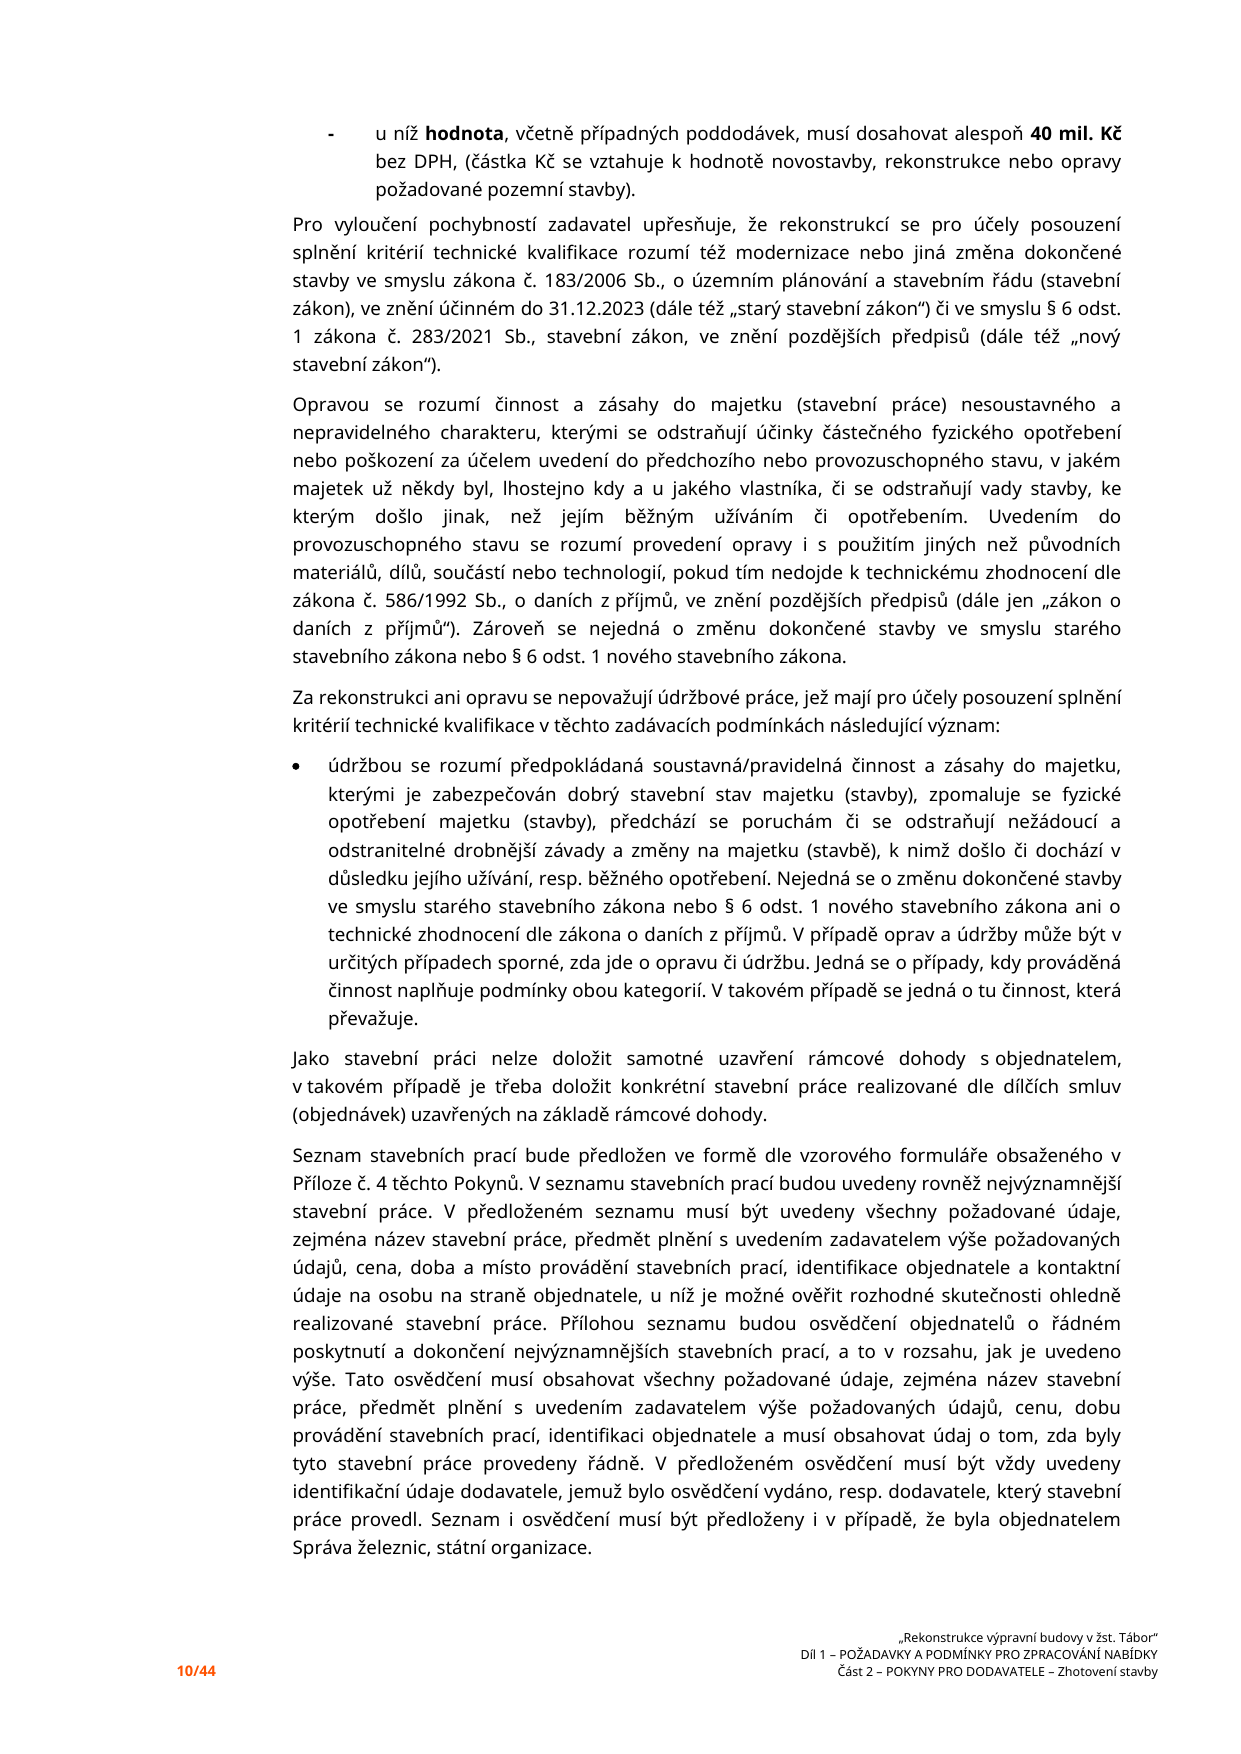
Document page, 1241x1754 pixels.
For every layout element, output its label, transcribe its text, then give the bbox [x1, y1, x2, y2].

text Opravou se rozumí činnost a zásahy do majetku (stavební práce) nesoustavného a nepravidelného charakteru, kterými se odstraňují účinky částečného fyzického opotřebení nebo poškození za účelem uvedení do předchozího nebo provozuschopného stavu, v jakém majetek už někdy byl, lhostejno kdy a u jakého vlastníka, či se odstraňují vady stavby, ke kterým došlo jinak, než jejím běžným užíváním či opotřebením. Uvedením do provozuschopného stavu se rozumí provedení opravy i s použitím jiných než původních materiálů, dílů, součástí nebo technologií, pokud tím nedojde k technickému zhodnocení dle zákona č. 586/1992 Sb., o daních z příjmů, ve znění pozdějších předpisů (dále jen „zákon o daních z příjmů“). Zároveň se nejedná o změnu dokončené stavby ve smyslu starého stavebního zákona nebo § 6 odst. 1 nového stavebního zákona. [292, 392, 1122, 669]
list u níž hodnota, včetně případných poddodávek, musí dosahovat alespoň 40 mil. Kč bez DPH, (částka Kč se vztahuje k hodnotě novostavby, rekonstrukce nebo opravy požadované pozemní stavby). [328, 121, 1122, 202]
text Pro vyloučení pochybností zadavatel upřesňuje, že rekonstrukcí se pro účely posouzení splnění kritérií technické kvalifikace rozumí též modernizace nebo jiná změna dokončené stavby ve smyslu zákona č. 183/2006 Sb., o územním plánování a stavebním řádu (stavební zákon), ve znění účinném do 31.12.2023 (dále též „starý stavební zákon“) či ve smyslu § 6 odst. 1 zákona č. 283/2021 Sb., stavební zákon, ve znění pozdějších předpisů (dále též „nový stavební zákon“). [292, 211, 1122, 377]
text Seznam stavebních prací bude předložen ve formě dle vzorového formuláře obsaženého v Příloze č. 4 těchto Pokynů. V seznamu stavebních prací budou uvedeny rovněž nejvýznamnější stavební práce. V předloženém seznamu musí být uvedeny všechny požadované údaje, zejména název stavební práce, předmět plnění s uvedením zadavatelem výše požadovaných údajů, cena, doba a místo provádění stavebních prací, identifikace objednatele a kontaktní údaje na osobu na straně objednatele, u níž je možné ověřit rozhodné skutečnosti ohledně realizované stavební práce. Přílohou seznamu budou osvědčení objednatelů o řádném poskytnutí a dokončení nejvýznamnějších stavebních prací, a to v rozsahu, jak je uvedeno výše. Tato osvědčení musí obsahovat všechny požadované údaje, zejména název stavební práce, předmět plnění s uvedením zadavatelem výše požadovaných údajů, cenu, dobu provádění stavebních prací, identifikaci objednatele a musí obsahovat údaj o tom, zda byly tyto stavební práce provedeny řádně. V předloženém osvědčení musí být vždy uvedeny identifikační údaje dodavatele, jemuž bylo osvědčení vydáno, resp. dodavatele, který stavební práce provedl. Seznam i osvědčení musí být předloženy i v případě, že byla objednatelem Správa železnic, státní organizace. [292, 1142, 1122, 1560]
text Jako stavební práci nelze doložit samotné uzavření rámcové dohody s objednatelem, v takovém případě je třeba doložit konkrétní stavební práce realizované dle dílčích smluv (objednávek) uzavřených na základě rámcové dohody. [292, 1046, 1122, 1127]
text Za rekonstrukci ani opravu se nepovažují údržbové práce, jež mají pro účely posouzení splnění kritérií technické kvalifikace v těchto zadávacích podmínkách následující význam: [292, 684, 1122, 738]
text údržbou se rozumí předpokládaná soustavná/pravidelná činnost a zásahy do majetku, kterými je zabezpečován dobrý stavební stav majetku (stavby), zpomaluje se fyzické opotřebení majetku (stavby), předchází se poruchám či se odstraňují nežádoucí a odstranitelné drobnější závady a změny na majetku (stavbě), k nimž došlo či dochází v důsledku jejího užívání, resp. běžného opotřebení. Nejedná se o změnu dokončené stavby ve smyslu starého stavebního zákona nebo § 6 odst. 1 nového stavebního zákona ani o technické zhodnocení dle zákona o daních z příjmů. V případě oprav a údržby může být v určitých případech sporné, zda jde o opravu či údržbu. Jedná se o případy, kdy prováděná činnost naplňuje podmínky obou kategorií. V takovém případě se jedná o tu činnost, která převažuje. [292, 753, 1122, 1031]
